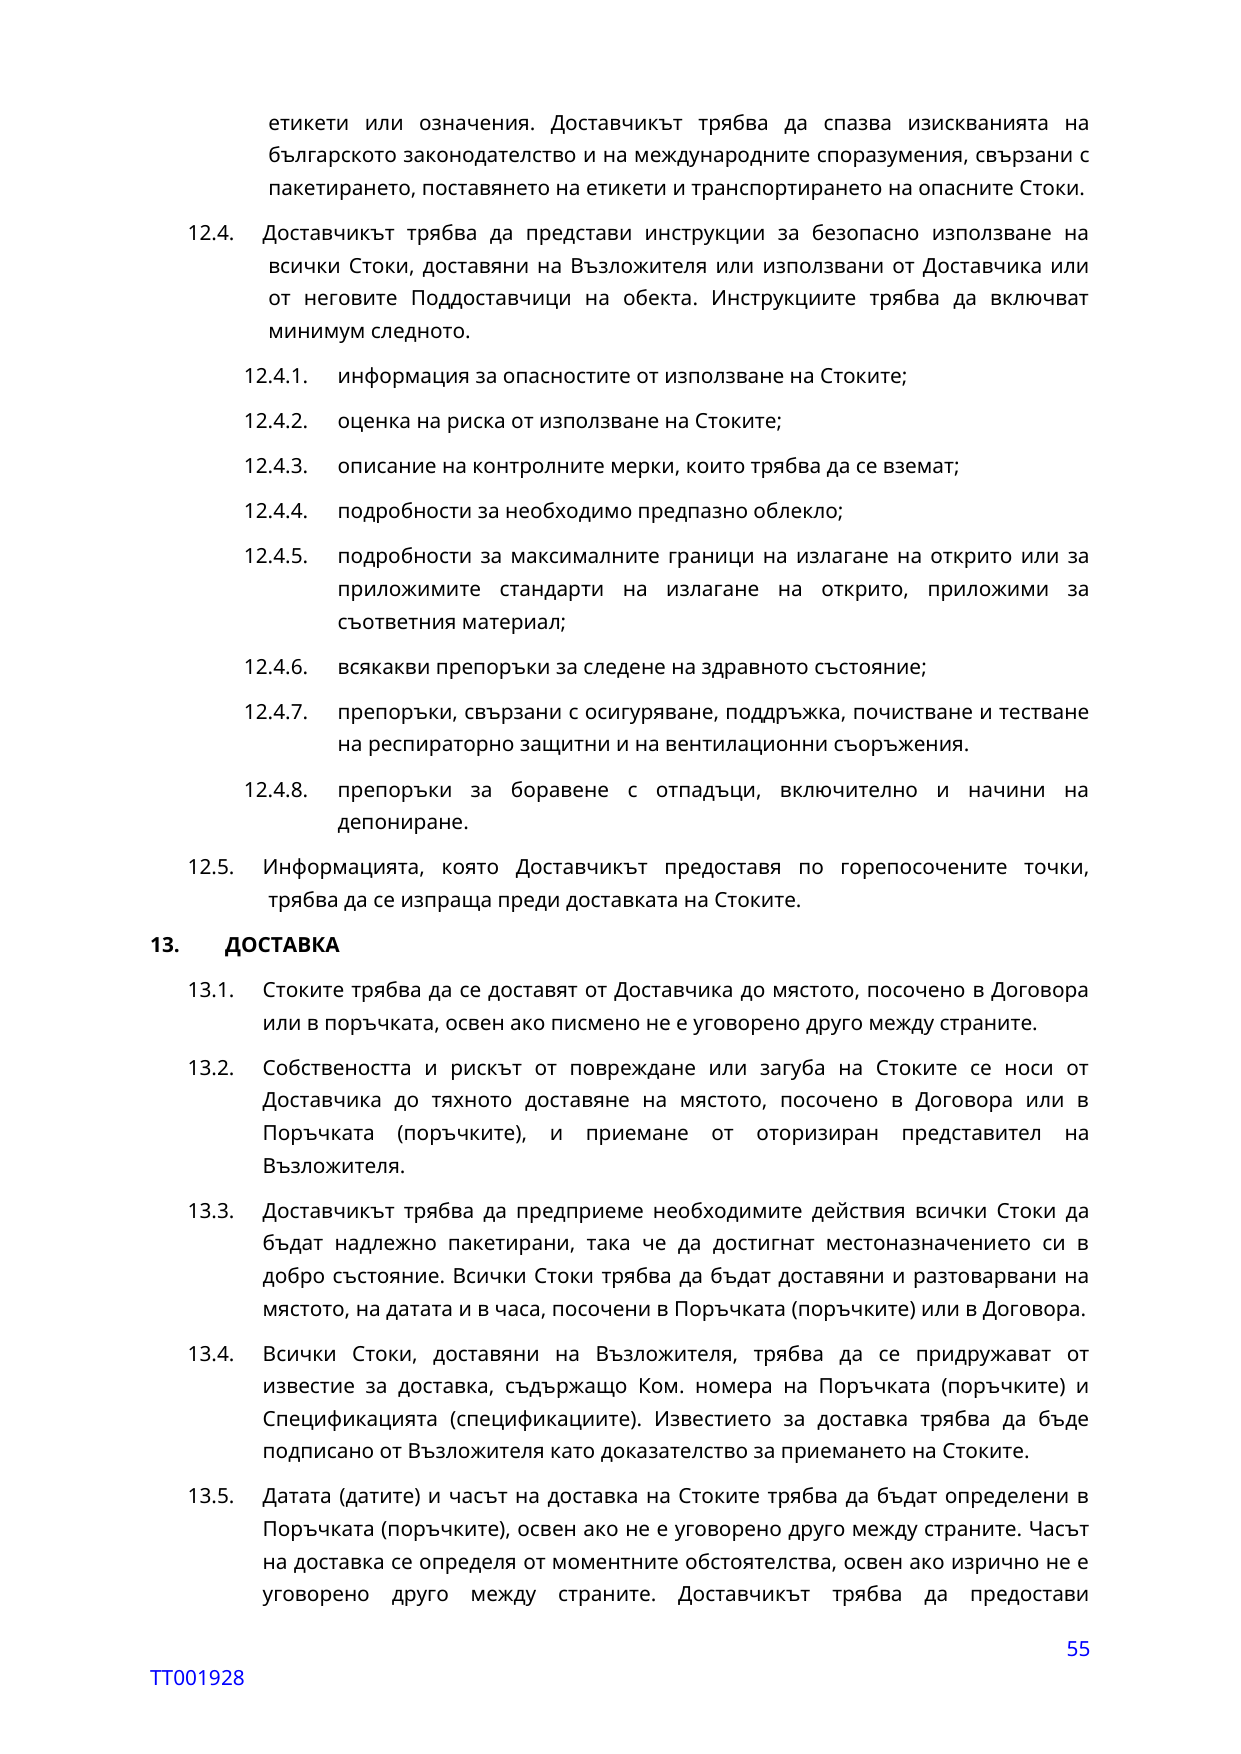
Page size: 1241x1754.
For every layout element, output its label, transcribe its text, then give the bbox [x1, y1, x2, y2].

list оценка на риска от използване на Стоките; [244, 406, 1090, 435]
list ДОСТАВКА [150, 930, 1090, 958]
list Доставчикът трябва да представи инструкции за безопасно използване на всички Стоки, доставяни на Възложителя или използвани от Доставчика или от неговите Поддоставчици на обекта. Инструкциите трябва да включват минимум следното. [187, 218, 1090, 344]
list подробности за необходимо предпазно облекло; [244, 496, 1090, 525]
list Доставчикът трябва да предприеме необходимите действия всички Стоки да бъдат надлежно пакетирани, така че да достигнат местоназначението си в добро състояние. Всички Стоки трябва да бъдат доставяни и разтоварвани на мястото, на датата и в часа, посочени в Поръчката (поръчките) или в Договора. [187, 1196, 1090, 1322]
list всякакви препоръки за следене на здравното състояние; [244, 652, 1090, 680]
list информация за опасностите от използване на Стоките; [244, 361, 1090, 389]
list препоръки, свързани с осигуряване, поддръжка, почистване и тестване на респираторно защитни и на вентилационни съоръжения. [244, 697, 1090, 758]
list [187, 1482, 1090, 1608]
list Собствеността и рискът от повреждане или загуба на Стоките се носи от Доставчика до тяхното доставяне на мястото, посочено в Договора или в Поръчката (поръчките), и приемане от оторизиран представител на Възложителя. [187, 1053, 1090, 1179]
list Стоките трябва да се доставят от Доставчика до мястото, посочено в Договора или в поръчката, освен ако писмено не е уговорено друго между страните. [187, 975, 1090, 1036]
list Всички Стоки, доставяни на Възложителя, трябва да се придружават от известие за доставка, съдържащо Ком. номера на Поръчката (поръчките) и Спецификацията (спецификациите). Известието за доставка трябва да бъде подписано от Възложителя като доказателство за приемането на Стоките. [187, 1339, 1090, 1465]
list препоръки за боравене с отпадъци, включително и начини на депониране. [244, 775, 1090, 836]
list описание на контролните мерки, които трябва да се вземат; [244, 451, 1090, 480]
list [187, 108, 1090, 202]
list подробности за максималните граници на излагане на открито или за приложимите стандарти на излагане на открито, приложими за съответния материал; [244, 542, 1090, 635]
list Информацията, която Доставчикът предоставя по горепосочените точки, трябва да се изпраща преди доставката на Стоките. [187, 852, 1090, 913]
